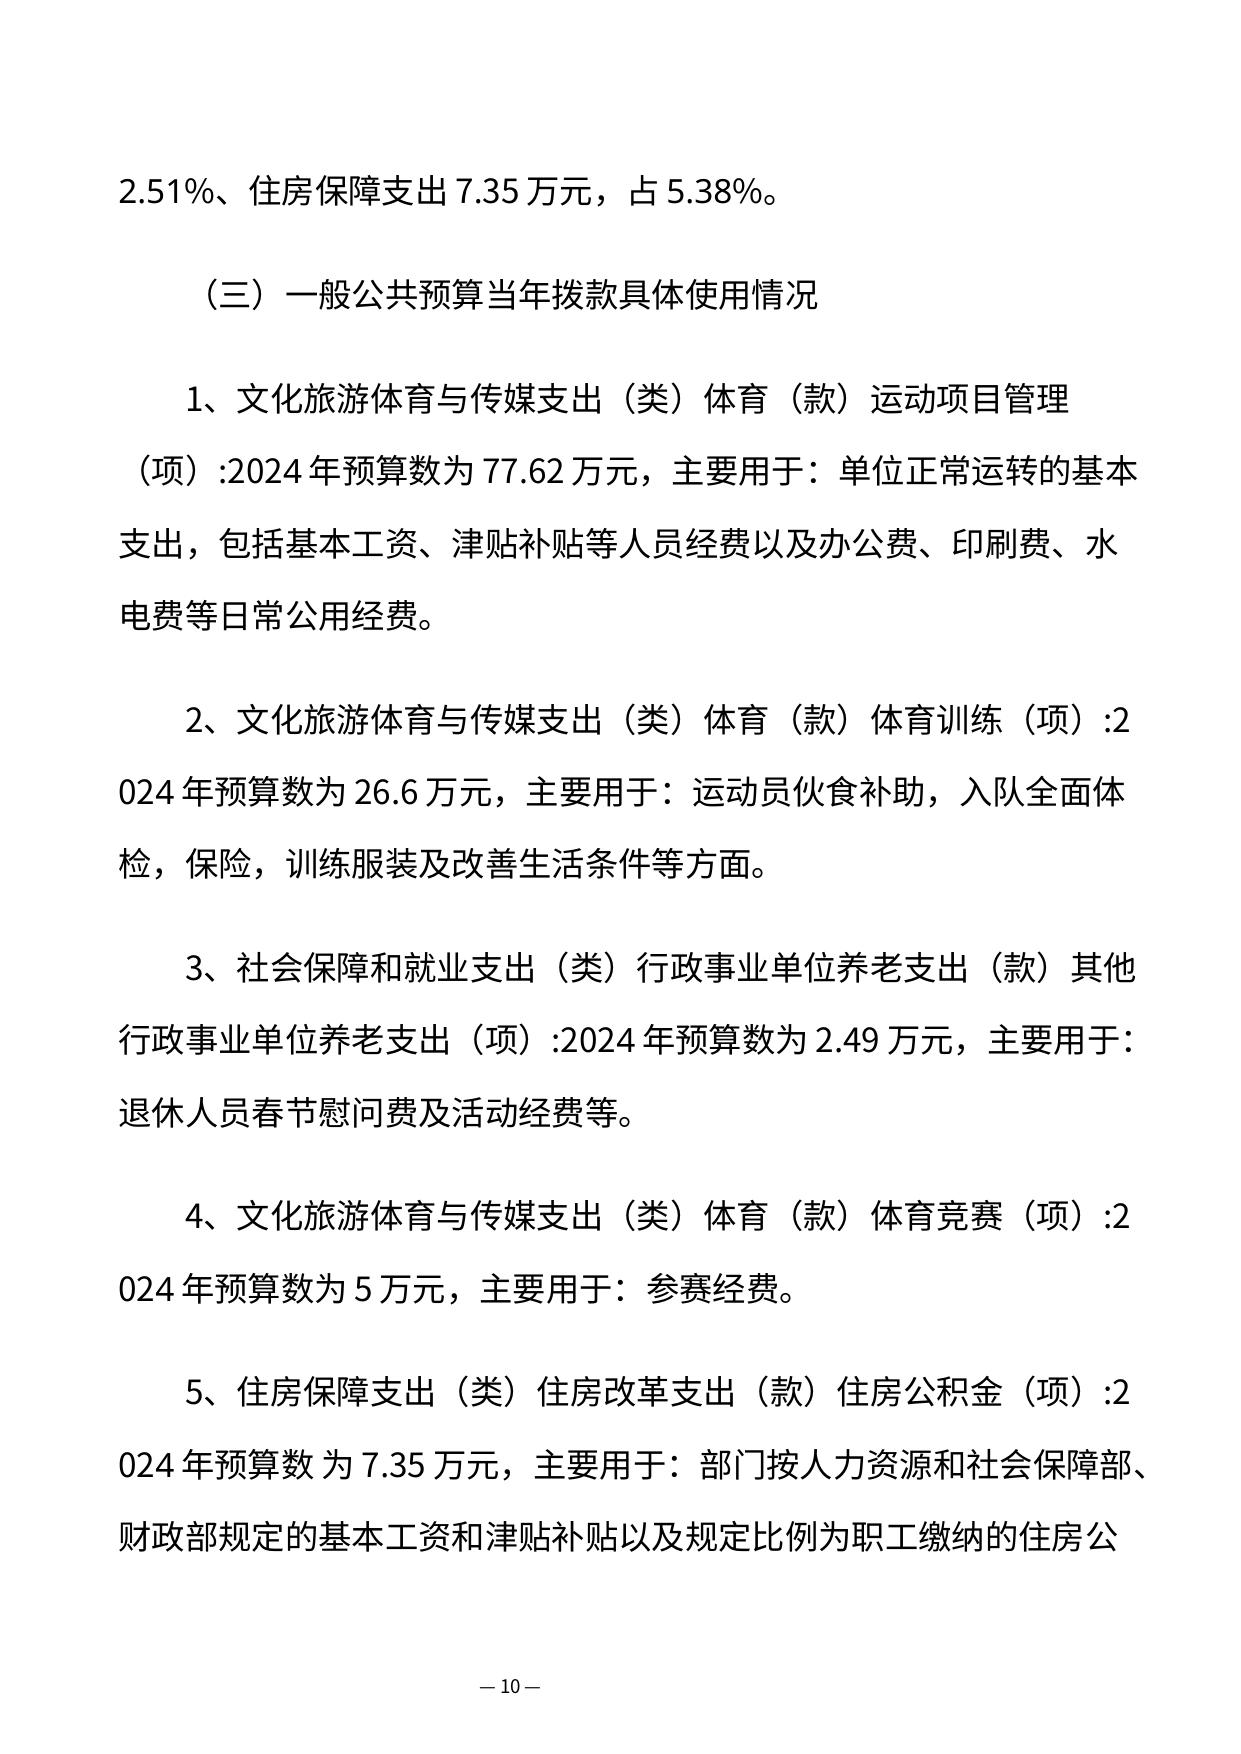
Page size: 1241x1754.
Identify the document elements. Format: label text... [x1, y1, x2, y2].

text 1、文化旅游体育与传媒支出（类）体育（款）运动项目管理（项）:2024年预算数为77.62万元，主要用于：单位正常运转的基本支出，包括基本工资、津贴补贴等人员经费以及办公费、印刷费、水电费等日常公用经费。 [118, 373, 1140, 638]
text 3、社会保障和就业支出（类）行政事业单位养老支出（款）其他行政事业单位养老支出（项）:2024年预算数为2.49万元，主要用于：退休人员春节慰问费及活动经费等。 [118, 942, 1140, 1135]
text 4、文化旅游体育与传媒支出（类）体育（款）体育竞赛（项）:2024年预算数为5万元，主要用于：参赛经费。 [118, 1190, 1140, 1311]
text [118, 165, 1140, 214]
text 2、文化旅游体育与传媒支出（类）体育（款）体育训练（项）:2024年预算数为26.6万元，主要用于：运动员伙食补助，入队全面体检，保险，训练服装及改善生活条件等方面。 [118, 693, 1140, 886]
text （三）一般公共预算当年拨款具体使用情况 [118, 269, 1140, 317]
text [118, 1366, 1140, 1559]
